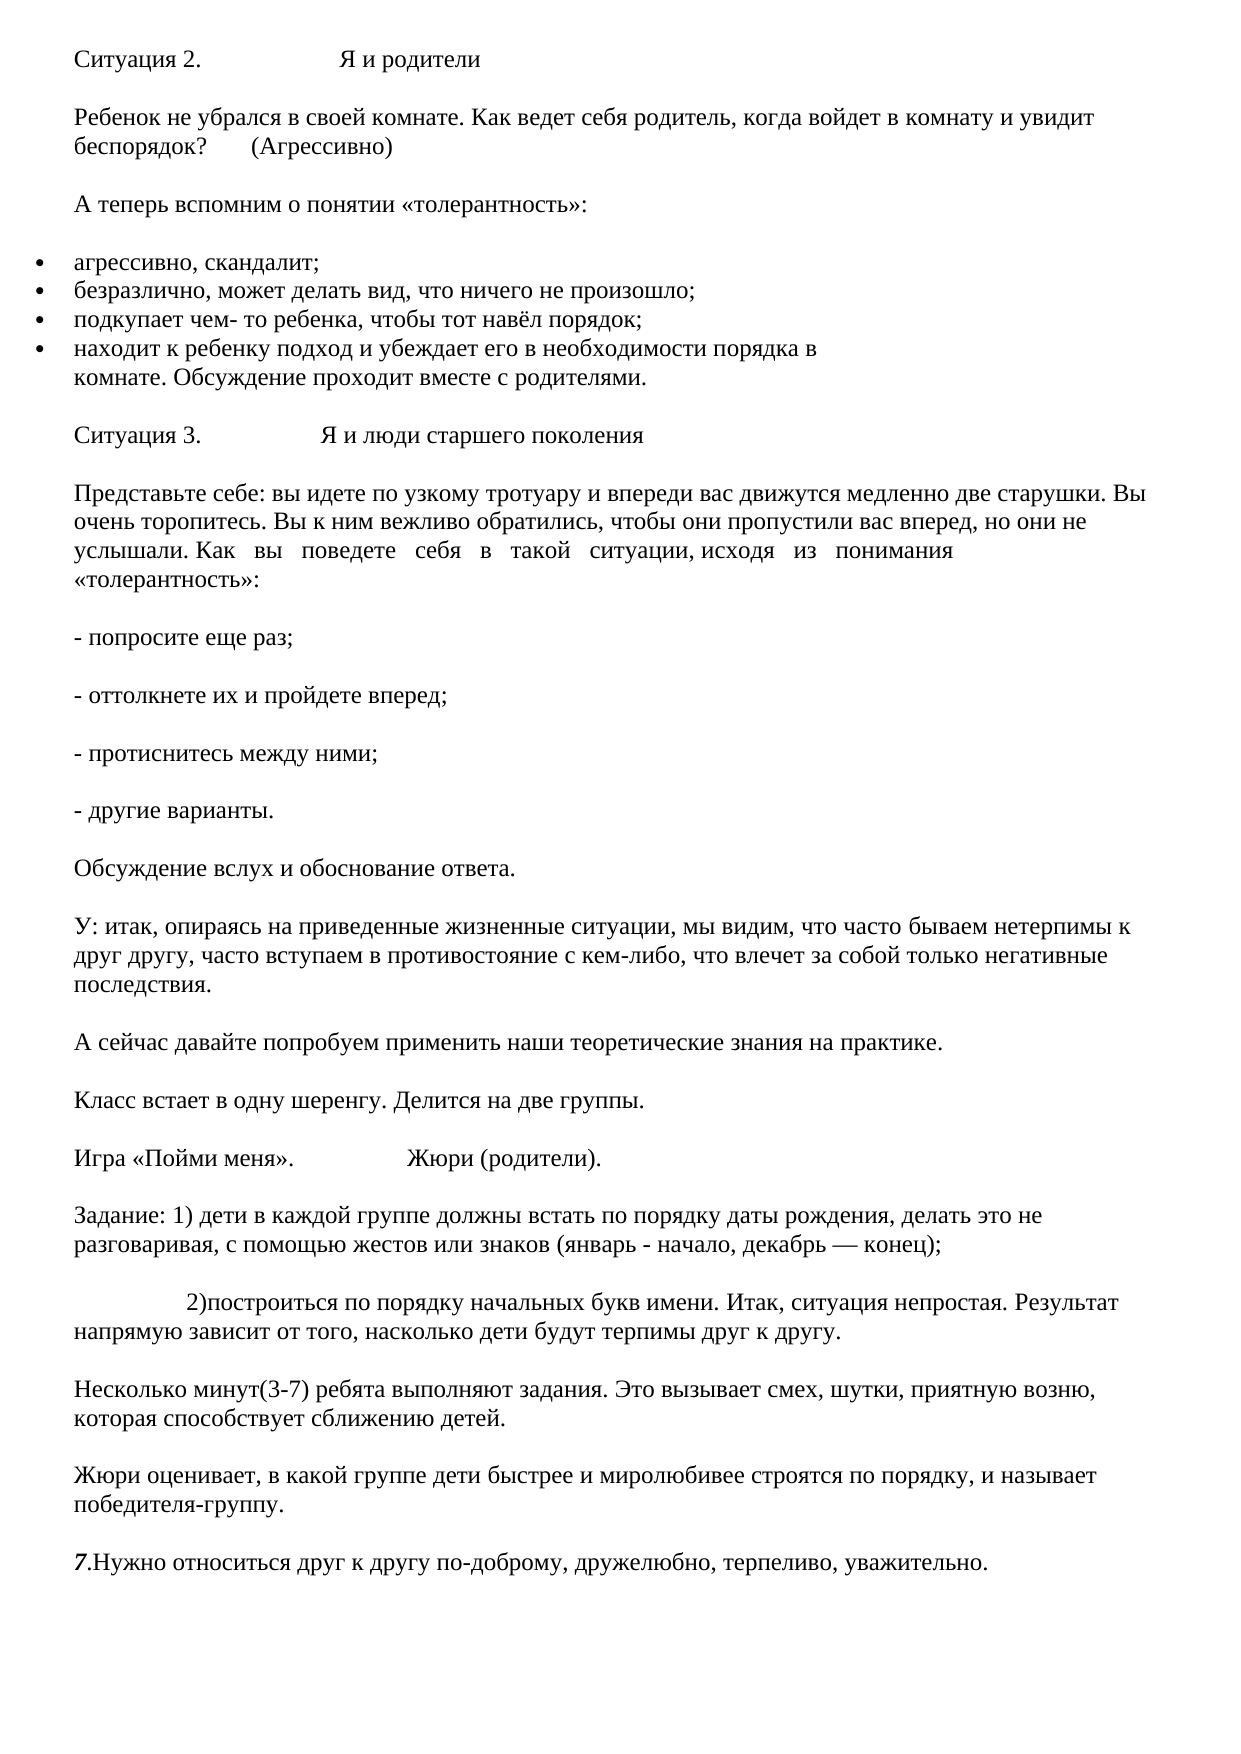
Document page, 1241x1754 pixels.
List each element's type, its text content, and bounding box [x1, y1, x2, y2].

list находит к ребенку подход и убеждает его в необходимости порядка в комнате. Обсуждение проходит вместе с родителями. [36, 333, 1152, 391]
text Обсуждение вслух и обоснование ответа. [74, 853, 1152, 882]
text Ситуация 2. Я и родители [74, 44, 1152, 73]
text - попросите еще раз; [74, 622, 1152, 651]
text А теперь вспомним о понятии «толерантность»: [74, 189, 1152, 218]
text 2)построиться по порядку начальных букв имени. Итак, ситуация непростая. Результат напрямую зависит от того, насколько дети будут терпимы друг к другу. [74, 1287, 1152, 1345]
list подкупает чем- то ребенка, чтобы тот навёл порядок; [36, 304, 1152, 333]
text Жюри оценивает, в какой группе дети быстрее и миролюбивее строятся по порядку, и называет победителя-группу. [74, 1461, 1152, 1518]
text Несколько минут(3-7) ребята выполняют задания. Это вызывает смех, шутки, приятную возню, которая способствует сближению детей. [74, 1374, 1152, 1431]
list агрессивно, скандалит; [36, 247, 1152, 276]
text Представьте себе: вы идете по узкому тротуару и впереди вас движутся медленно две старушки. Вы очень торопитесь. Вы к ним вежливо обратились, чтобы они пропустили вас вперед, но они не услышали. Как вы поведете себя в такой ситуации, исходя из понимания «толерантность»: [74, 478, 1152, 593]
text Задание: 1) дети в каждой группе должны встать по порядку даты рождения, делать это не разговаривая, с помощью жестов или знаков (январь - начало, декабрь — конец); [74, 1201, 1152, 1258]
text Ситуация 3. Я и люди старшего поколения [74, 420, 1152, 448]
text Ребенок не убрался в своей комнате. Как ведет себя родитель, когда войдет в комнату и увидит беспорядок? (Агрессивно) [74, 102, 1152, 160]
text 7.Нужно относиться друг к другу по-доброму, дружелюбно, терпеливо, уважительно. [74, 1547, 1152, 1576]
text Класс встает в одну шеренгу. Делится на две группы. [74, 1085, 1152, 1113]
text - другие варианты. [74, 796, 1152, 824]
text - оттолкнете их и пройдете вперед; [74, 680, 1152, 708]
text - протиснитесь между ними; [74, 738, 1152, 766]
text У: итак, опираясь на приведенные жизненные ситуации, мы видим, что часто бываем нетерпимы к друг другу, часто вступаем в противостояние с кем-либо, что влечет за собой только негативные последствия. [74, 911, 1152, 998]
text Игра «Пойми меня». Жюри (родители). [74, 1143, 1152, 1171]
text А сейчас давайте попробуем применить наши теоретические знания на практике. [74, 1027, 1152, 1056]
list безразлично, может делать вид, что ничего не произошло; [36, 276, 1152, 304]
